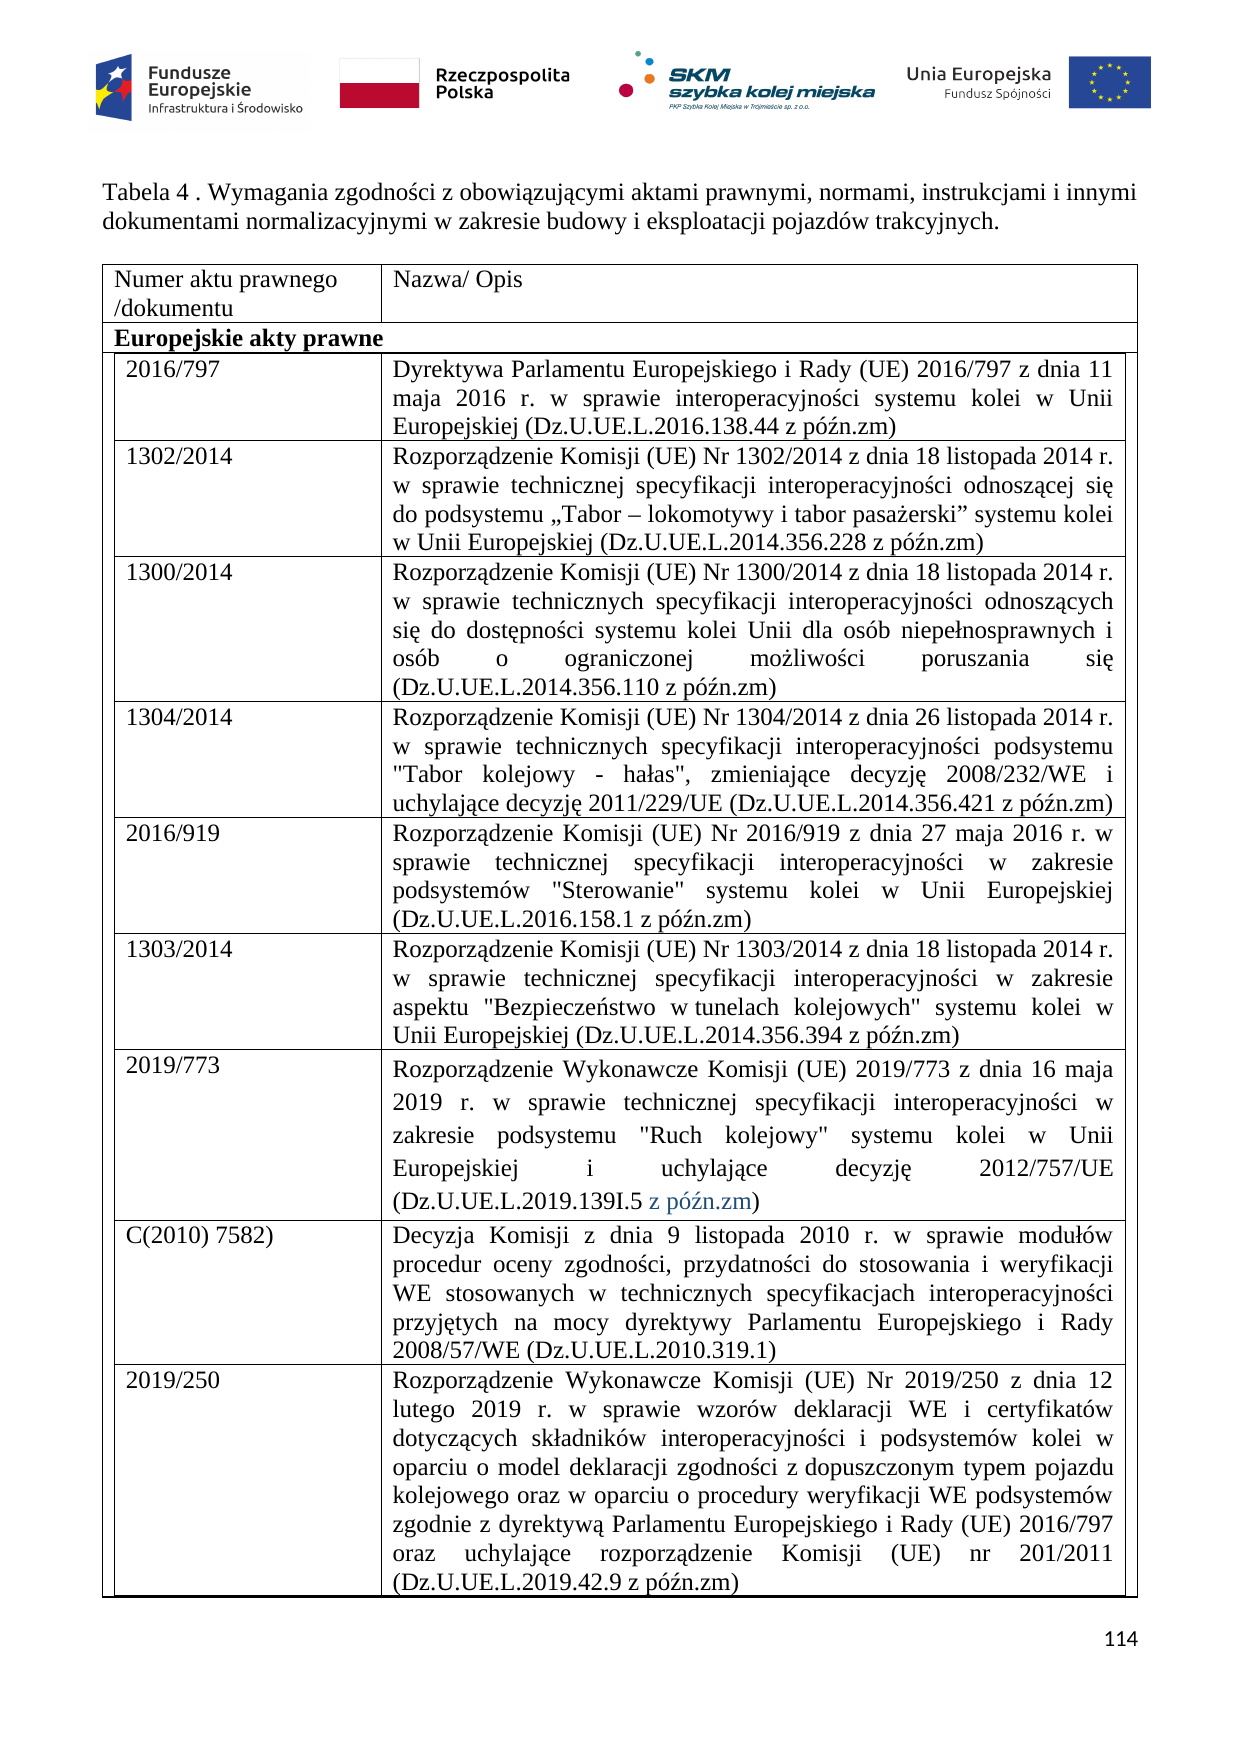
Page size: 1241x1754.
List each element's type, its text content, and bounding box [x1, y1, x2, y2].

table_cell [115, 1221, 381, 1364]
table_cell [382, 934, 1125, 1049]
table_header Numer aktu prawnego /dokumentu [103, 265, 381, 322]
table_cell [382, 354, 1125, 440]
table_cell [382, 702, 1125, 817]
table_cell [103, 353, 114, 1596]
picture [619, 51, 875, 110]
table_cell [115, 441, 381, 556]
table_cell [382, 1050, 1125, 1220]
table_cell [1126, 353, 1137, 1596]
table_cell [115, 818, 381, 933]
table_cell [382, 441, 1125, 556]
table_cell [115, 557, 381, 701]
picture [322, 41, 587, 125]
table_cell [382, 1221, 1125, 1364]
table_cell Europejskie akty prawne [103, 323, 1137, 352]
table_cell [115, 354, 381, 440]
table_cell [382, 818, 1125, 933]
table_cell [115, 1050, 381, 1220]
picture [85, 51, 311, 133]
picture [889, 24, 1169, 141]
table_cell [115, 1365, 381, 1595]
table_cell [115, 702, 381, 817]
table_cell [382, 557, 1125, 701]
text Tabela 4 . Wymagania zgodności z obowiązującymi aktami prawnymi, normami, instrukcjami i innymi dokumentami normalizacyjnymi w zakresie budowy i eksploatacji pojazdów trakcyjnych. [102, 177, 1138, 235]
table_cell [115, 934, 381, 1049]
table_header Nazwa/ Opis [382, 265, 1137, 322]
table_cell [382, 1365, 1125, 1595]
